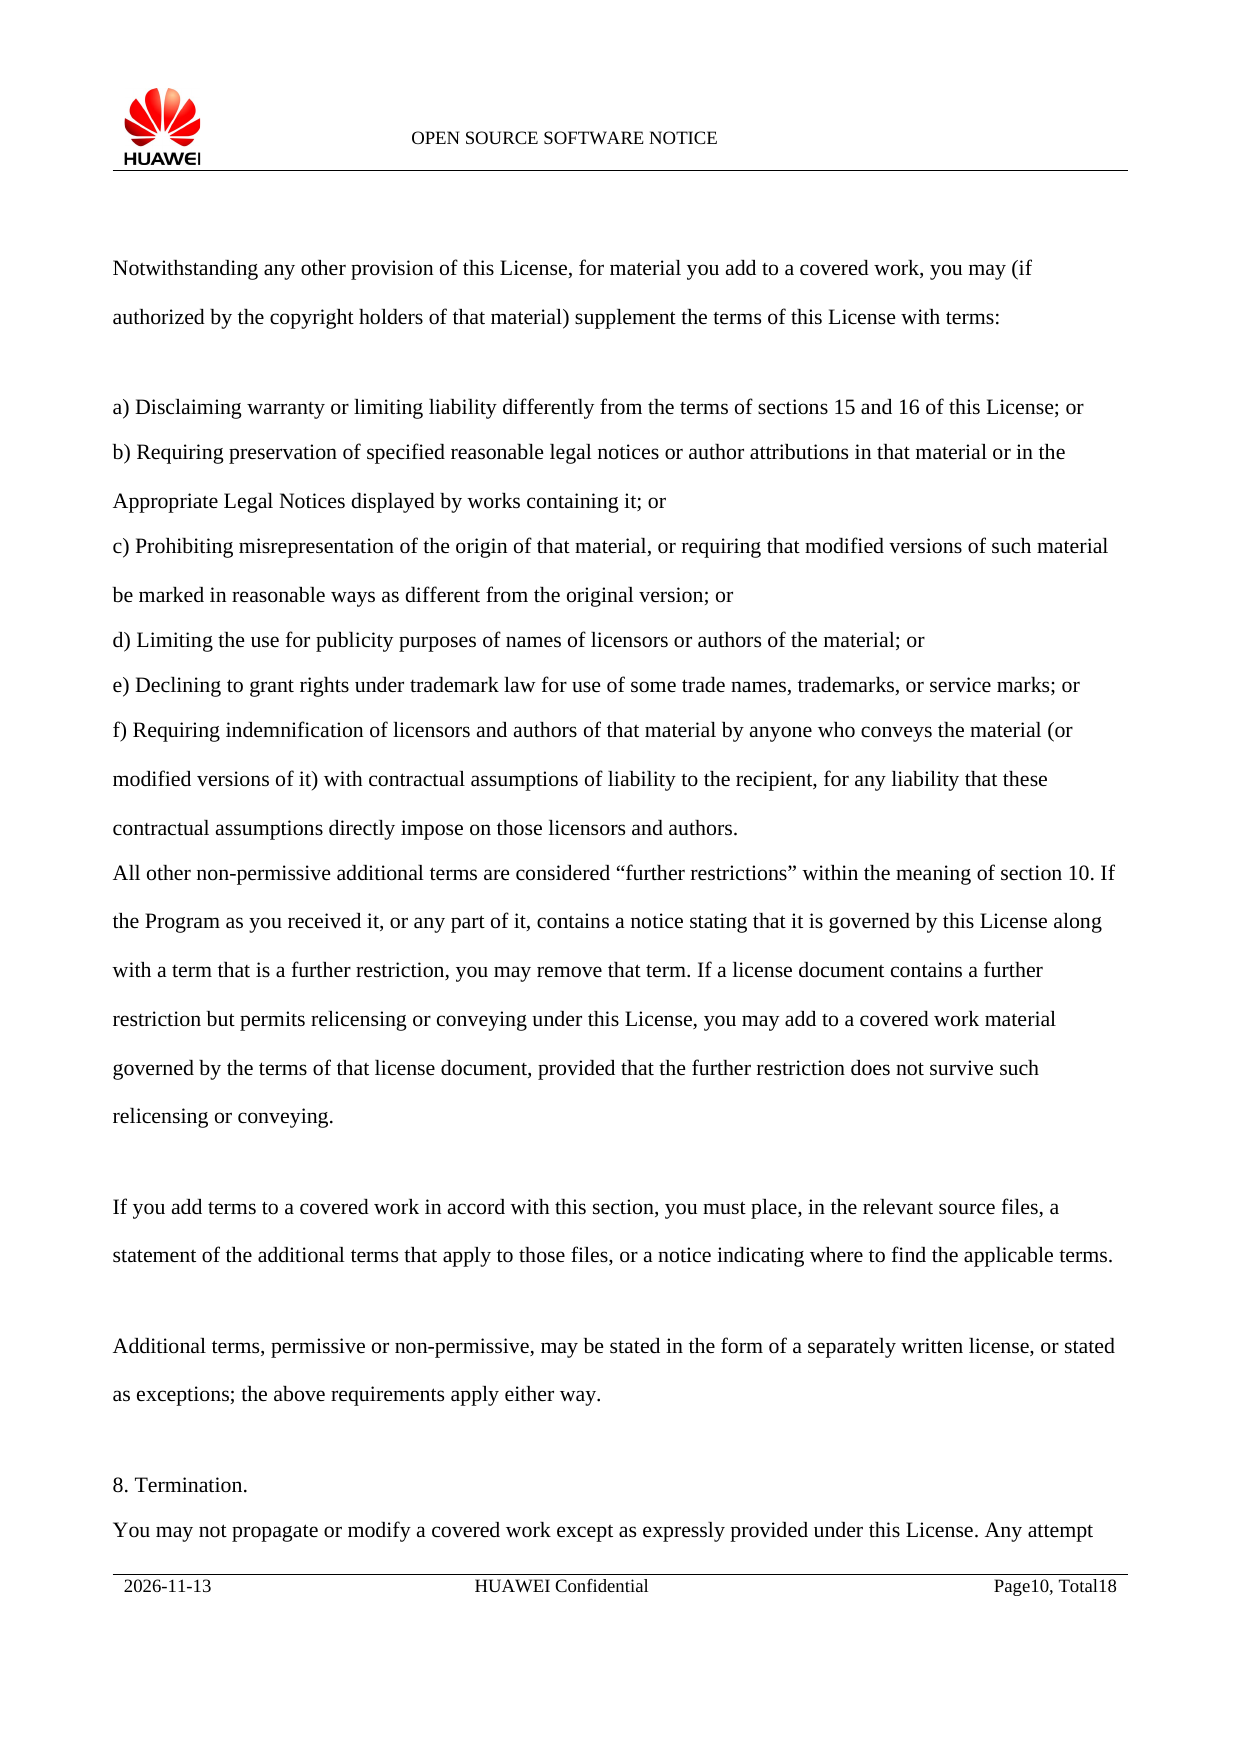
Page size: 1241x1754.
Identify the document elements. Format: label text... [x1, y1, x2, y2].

text e) Declining to grant rights under trademark law for use of some trade names, trademarks, or service marks; or [112, 668, 1128, 701]
text b) Requiring preservation of specified reasonable legal notices or author attributions in that material or in the Appropriate Legal Notices displayed by works containing it; or [112, 436, 1128, 517]
text c) Prohibiting misrepresentation of the origin of that material, or requiring that modified versions of such material be marked in reasonable ways as different from the original version; or [112, 529, 1128, 611]
text a) Disclaiming warranty or limiting liability differently from the terms of sections 15 and 16 of this License; or [112, 390, 1128, 423]
text d) Limiting the use for publicity purposes of names of licensors or authors of the material; or [112, 623, 1128, 656]
text Additional terms, permissive or non-permissive, may be stated in the form of a separately written license, or stated as exceptions; the above requirements apply either way. [112, 1329, 1128, 1410]
text 8. Termination. [112, 1468, 1128, 1500]
picture [124, 88, 201, 165]
text All other non-permissive additional terms are considered “further restrictions” within the meaning of section 10. If the Program as you received it, or any part of it, contains a notice stating that it is governed by this License along with a term that is a further restriction, you may remove that term. If a license document contains a further restriction but permits relicensing or conveying under this License, you may add to a covered work material governed by the terms of that license document, provided that the further restriction does not survive such relicensing or conveying. [112, 856, 1128, 1132]
text f) Requiring indemnification of licensors and authors of that material by anyone who conveys the material (or modified versions of it) with contractual assumptions of liability to the recipient, for any liability that these contractual assumptions directly impose on those licensors and authors. [112, 713, 1128, 843]
text Notwithstanding any other provision of this License, for material you add to a covered work, you may (if authorized by the copyright holders of that material) supplement the terms of this License with terms: [112, 251, 1128, 333]
text If you add terms to a covered work in accord with this section, you must place, in the relevant source files, a statement of the additional terms that apply to those files, or a notice indicating where to find the applicable terms. [112, 1190, 1128, 1271]
